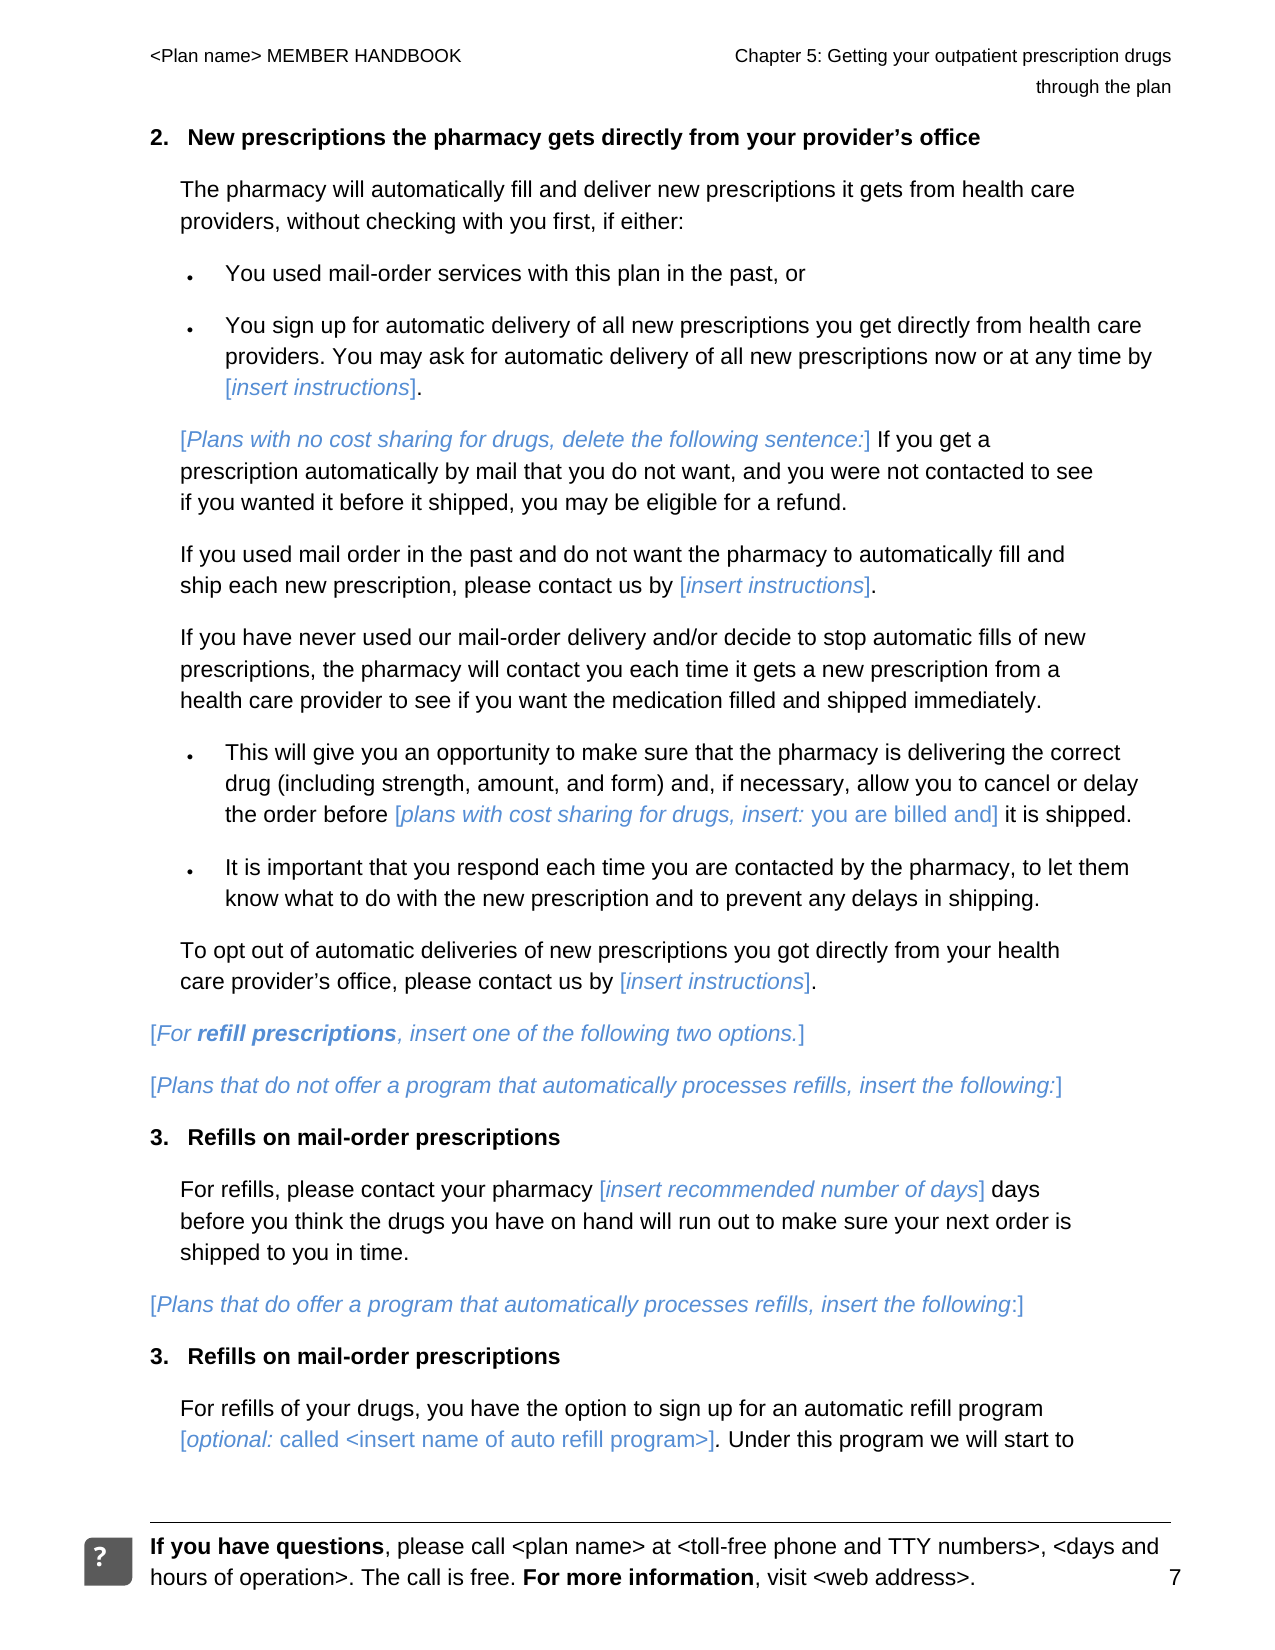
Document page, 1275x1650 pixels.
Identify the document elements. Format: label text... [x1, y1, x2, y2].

list The pharmacy will automatically fill and deliver new prescriptions it gets from health care providers, without checking with you first, if either: [180, 173, 1096, 235]
list [Plans with no cost sharing for drugs, delete the following sentence:] If you get a prescription automatically by mail that you do not want, and you were not contacted to see if you wanted it before it shipped, you may be eligible for a refund. [180, 423, 1096, 517]
list For refills, please contact your pharmacy [insert recommended number of days] days before you think the drugs you have on hand will run out to make sure your next order is shipped to you in time. [180, 1173, 1096, 1267]
list This will give you an opportunity to make sure that the pharmacy is delivering the correct drug (including strength, amount, and form) and, if necessary, allow you to cancel or delay the order before [plans with cost sharing for drugs, insert: you are billed and] it is shipped. [187, 735, 1171, 829]
list It is important that you respond each time you are contacted by the pharmacy, to let them know what to do with the new prescription and to prevent any delays in shipping. [187, 850, 1171, 912]
list You sign up for automatic delivery of all new prescriptions you get directly from health care providers. You may ask for automatic delivery of all new prescriptions now or at any time by [insert instructions]. [187, 308, 1171, 402]
list [Plans that do offer a program that automatically processes refills, insert the following:] [150, 1287, 1096, 1319]
list To opt out of automatic deliveries of new prescriptions you got directly from your health care provider’s office, please contact us by [insert instructions]. [180, 933, 1096, 996]
text [For refill prescriptions, insert one of the following two options.] [150, 1017, 1171, 1048]
list Refills on mail-order prescriptions [150, 1121, 1171, 1152]
list Refills on mail-order prescriptions [150, 1339, 1096, 1371]
list If you used mail order in the past and do not want the pharmacy to automatically fill and ship each new prescription, please contact us by [insert instructions]. [180, 537, 1096, 600]
text [Plans that do not offer a program that automatically processes refills, insert the following:] [150, 1069, 1171, 1100]
list You used mail-order services with this plan in the past, or [187, 256, 1171, 287]
list If you have never used our mail-order delivery and/or decide to stop automatic fills of new prescriptions, the pharmacy will contact you each time it gets a new prescription from a health care provider to see if you want the medication filled and shipped immediately. [180, 621, 1096, 714]
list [180, 1392, 1096, 1454]
list New prescriptions the pharmacy gets directly from your provider’s office [150, 121, 1096, 152]
